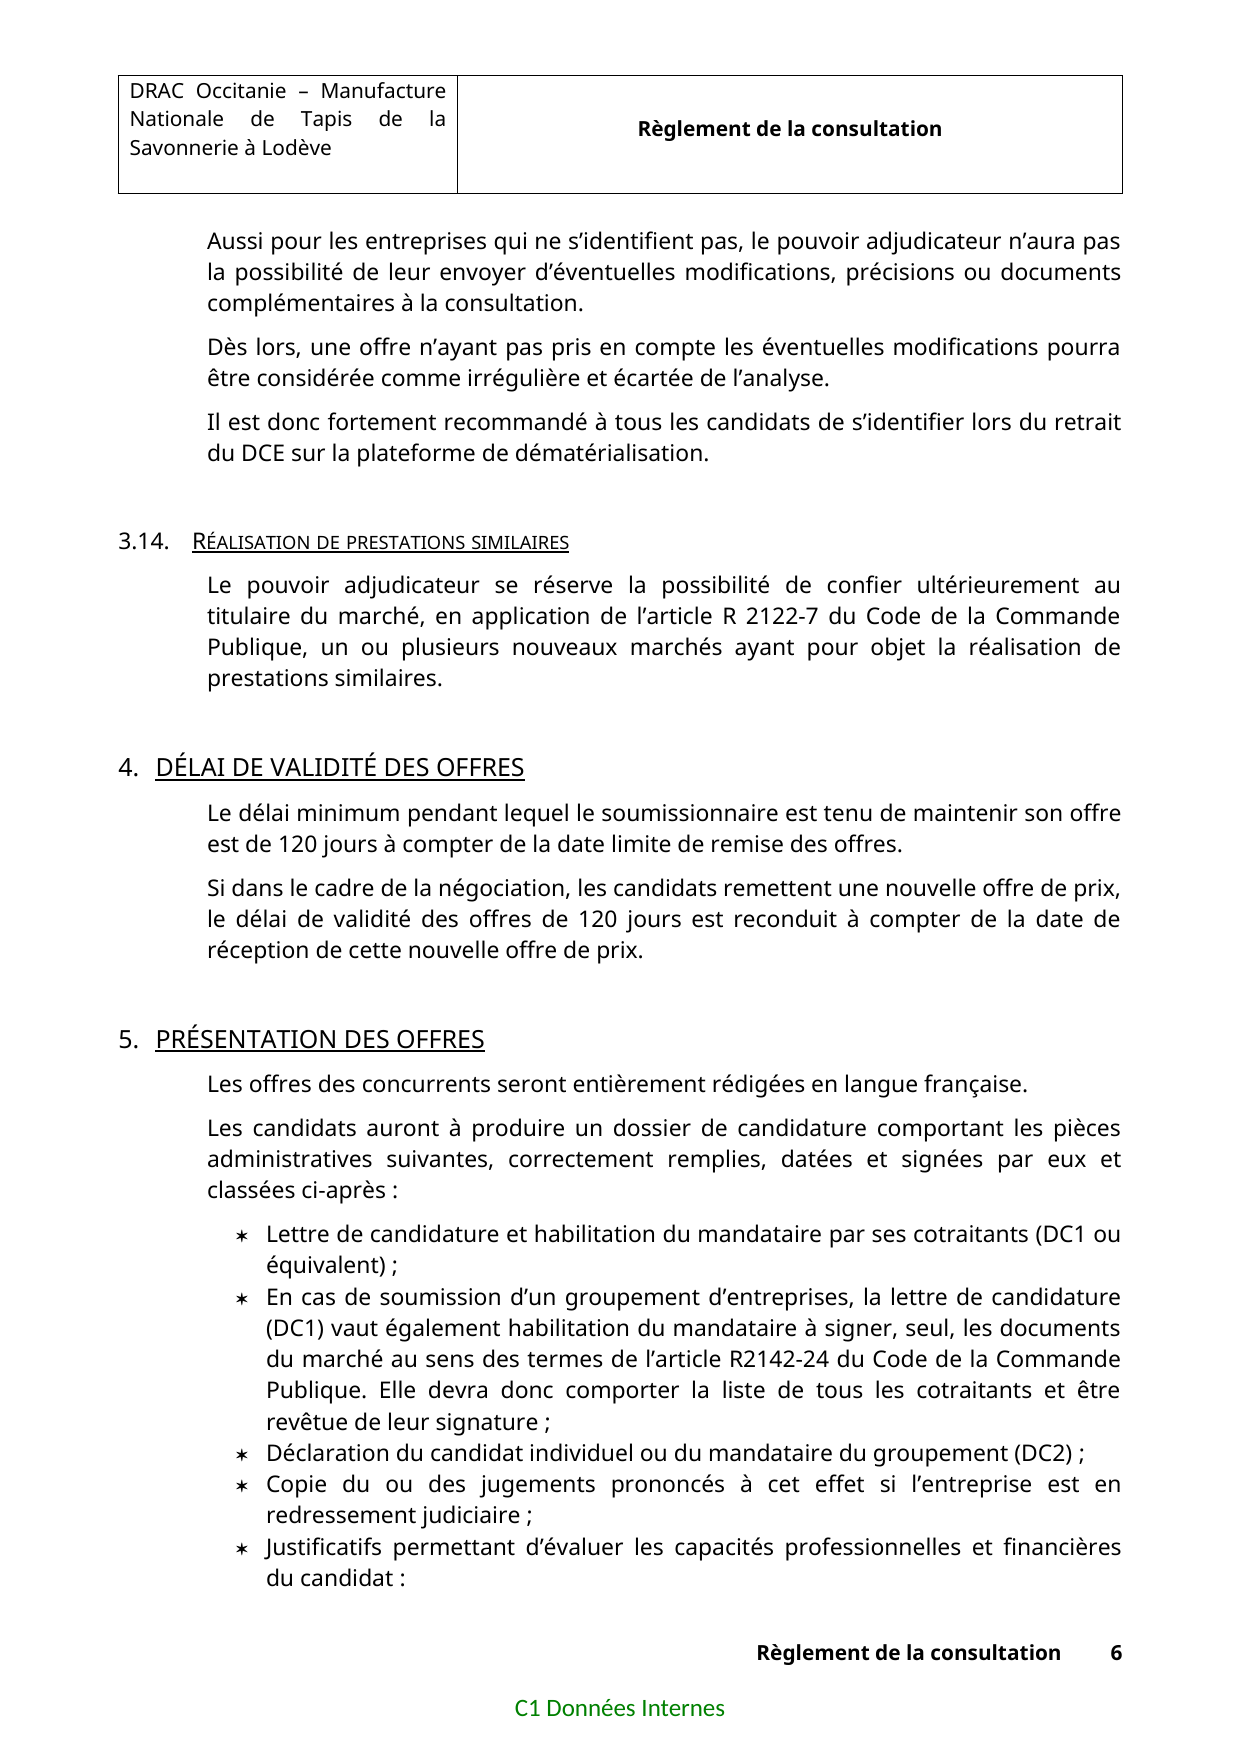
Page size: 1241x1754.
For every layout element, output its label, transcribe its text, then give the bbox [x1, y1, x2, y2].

subtitle Réalisation de prestations similaires [118, 525, 1122, 556]
list Justificatifs permettant d’évaluer les capacités professionnelles et financières du candidat : [236, 1531, 1122, 1593]
list Lettre de candidature et habilitation du mandataire par ses cotraitants (DC1 ou équivalent) ; [236, 1218, 1122, 1281]
text Aussi pour les entreprises qui ne s’identifient pas, le pouvoir adjudicateur n’aura pas la possibilité de leur envoyer d’éventuelles modifications, précisions ou documents complémentaires à la consultation. [207, 225, 1122, 319]
text Le pouvoir adjudicateur se réserve la possibilité de confier ultérieurement au titulaire du marché, en application de l’article R 2122-7 du Code de la Commande Publique, un ou plusieurs nouveaux marchés ayant pour objet la réalisation de prestations similaires. [207, 569, 1122, 694]
text Les candidats auront à produire un dossier de candidature comportant les pièces administratives suivantes, correctement remplies, datées et signées par eux et classées ci-après : [207, 1112, 1122, 1206]
subtitle Présentation des offres [118, 1021, 1122, 1056]
text Il est donc fortement recommandé à tous les candidats de s’identifier lors du retrait du DCE sur la plateforme de dématérialisation. [207, 406, 1122, 469]
subtitle Délai de validité des offres [118, 750, 1122, 784]
list Copie du ou des jugements prononcés à cet effet si l’entreprise est en redressement judiciaire ; [236, 1468, 1122, 1531]
text Le délai minimum pendant lequel le soumissionnaire est tenu de maintenir son offre est de 120 jours à compter de la date limite de remise des offres. [207, 796, 1122, 859]
list En cas de soumission d’un groupement d’entreprises, la lettre de candidature (DC1) vaut également habilitation du mandataire à signer, seul, les documents du marché au sens des termes de l’article R2142-24 du Code de la Commande Publique. Elle devra donc comporter la liste de tous les cotraitants et être revêtue de leur signature ; [236, 1281, 1122, 1437]
text Les offres des concurrents seront entièrement rédigées en langue française. [207, 1068, 1122, 1099]
list Déclaration du candidat individuel ou du mandataire du groupement (DC2) ; [236, 1437, 1122, 1468]
text Dès lors, une offre n’ayant pas pris en compte les éventuelles modifications pourra être considérée comme irrégulière et écartée de l’analyse. [207, 331, 1122, 394]
text Si dans le cadre de la négociation, les candidats remettent une nouvelle offre de prix, le délai de validité des offres de 120 jours est reconduit à compter de la date de réception de cette nouvelle offre de prix. [207, 871, 1122, 965]
